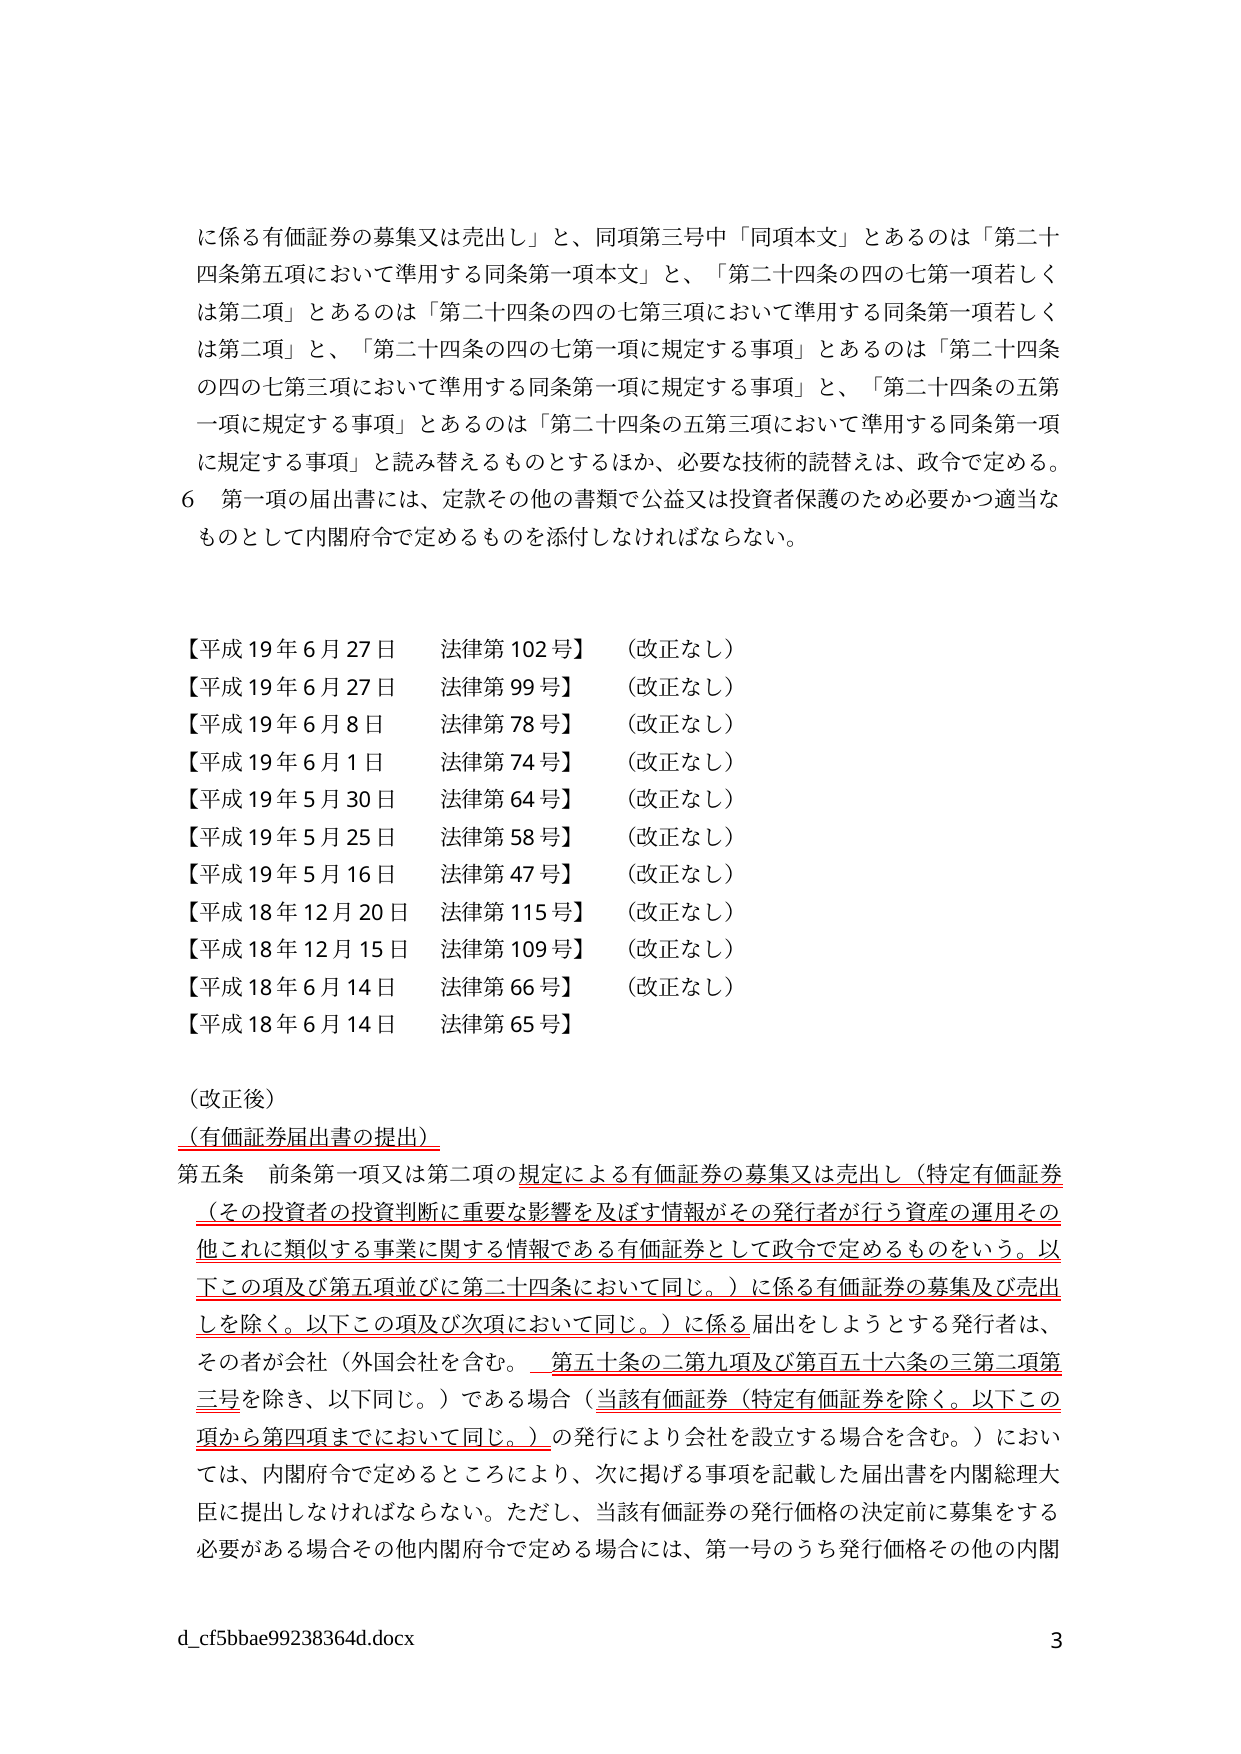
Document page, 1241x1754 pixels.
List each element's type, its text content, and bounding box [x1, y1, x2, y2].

text （有価証券届出書の提出） [177, 1117, 1063, 1154]
text 【平成19年6月27日 法律第99号】 （改正なし） [177, 667, 1063, 704]
text ６ 第一項の届出書には、定款その他の書類で公益又は投資者保護のため必要かつ適当なものとして内閣府令で定めるものを添付しなければならない。 [177, 479, 1063, 554]
text 【平成18年12月15日 法律第109号】 （改正なし） [177, 929, 1063, 967]
text 【平成19年6月27日 法律第102号】 （改正なし） [177, 629, 1063, 667]
text 【平成19年5月16日 法律第47号】 （改正なし） [177, 854, 1063, 892]
text 【平成19年6月1日 法律第74号】 （改正なし） [177, 742, 1063, 779]
text 【平成18年6月14日 法律第65号】 [177, 1004, 1063, 1042]
text 【平成18年6月14日 法律第66号】 （改正なし） [177, 967, 1063, 1004]
text 【平成18年12月20日 法律第115号】 （改正なし） [177, 892, 1063, 929]
text 【平成19年5月30日 法律第64号】 （改正なし） [177, 779, 1063, 817]
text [177, 217, 1063, 479]
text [177, 1154, 1063, 1567]
text （改正後） [177, 1079, 1063, 1117]
text 【平成19年5月25日 法律第58号】 （改正なし） [177, 817, 1063, 854]
text 【平成19年6月8日 法律第78号】 （改正なし） [177, 704, 1063, 742]
